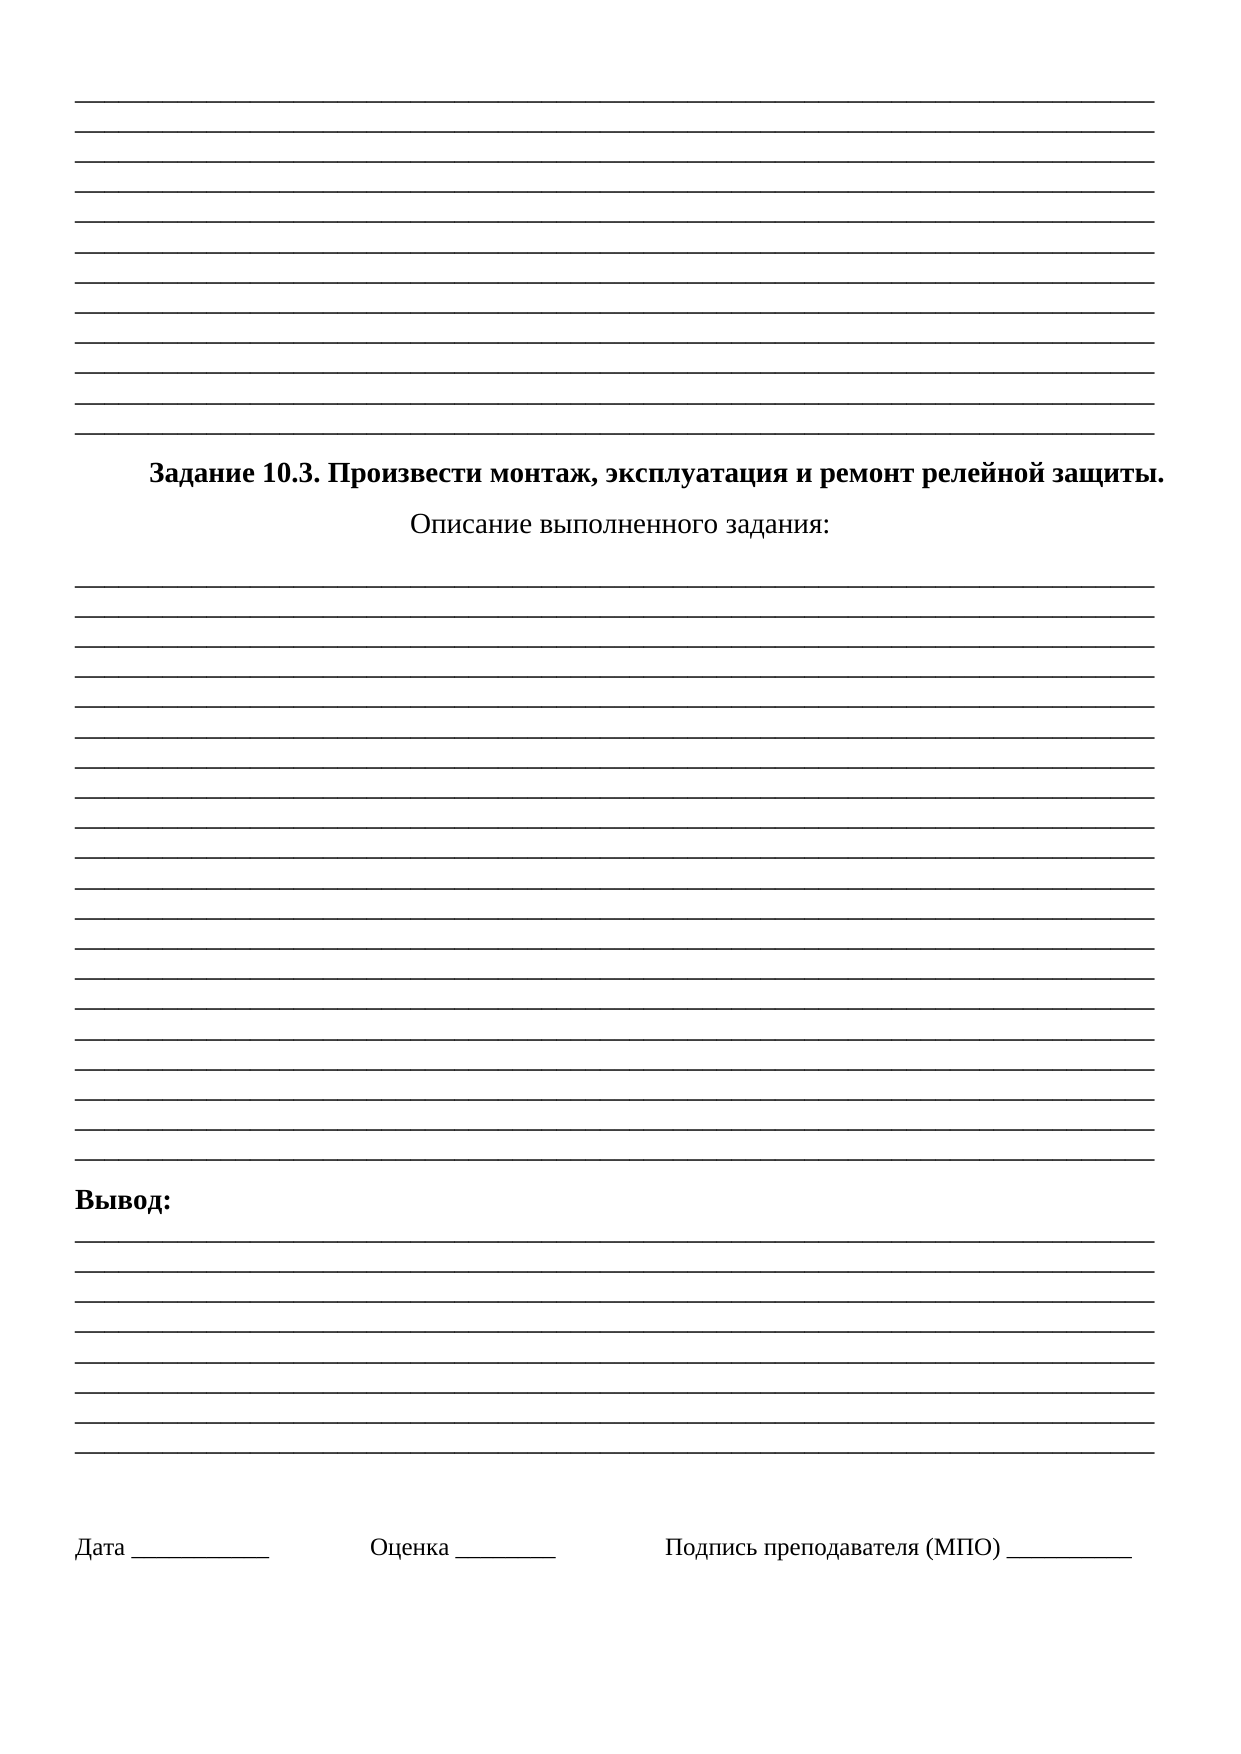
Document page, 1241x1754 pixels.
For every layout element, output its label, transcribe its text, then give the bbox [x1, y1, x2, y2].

text Задание 10.3. Произвести монтаж, эксплуатация и ремонт релейной защиты. [75, 458, 1165, 488]
text ________________________________________________________________________________________________________________________________________________________________________________________________________________________________________________________________________________________________________________________________________________________________________________________________________________________________________________________________________________________________________________________________________________________________________________________________________________________________________________________________________________________________________________________________________________________________________________________________________________________________________________________________________________________________________________________________________________________________________________________________________________________________________________________________________________________________________________________________________________________________________________________________________________________________________________________________________________________________________________________________________________________________________________________________________________________________________________________________________________________________________________________________________ [75, 560, 1165, 1164]
text Описание выполненного задания: [75, 509, 1165, 539]
text Дата ___________ Оценка ________ Подпись преподавателя (МПО) __________ [75, 1532, 1165, 1561]
text Вывод: ________________________________________________________________________________________________________________________________________________________________________________________________________________________________________________________________________________________________________________________________________________________________________________________________________________________________________________________________________________________________________________________________________________________________________________________________________________ [75, 1185, 1165, 1457]
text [75, 75, 1165, 437]
